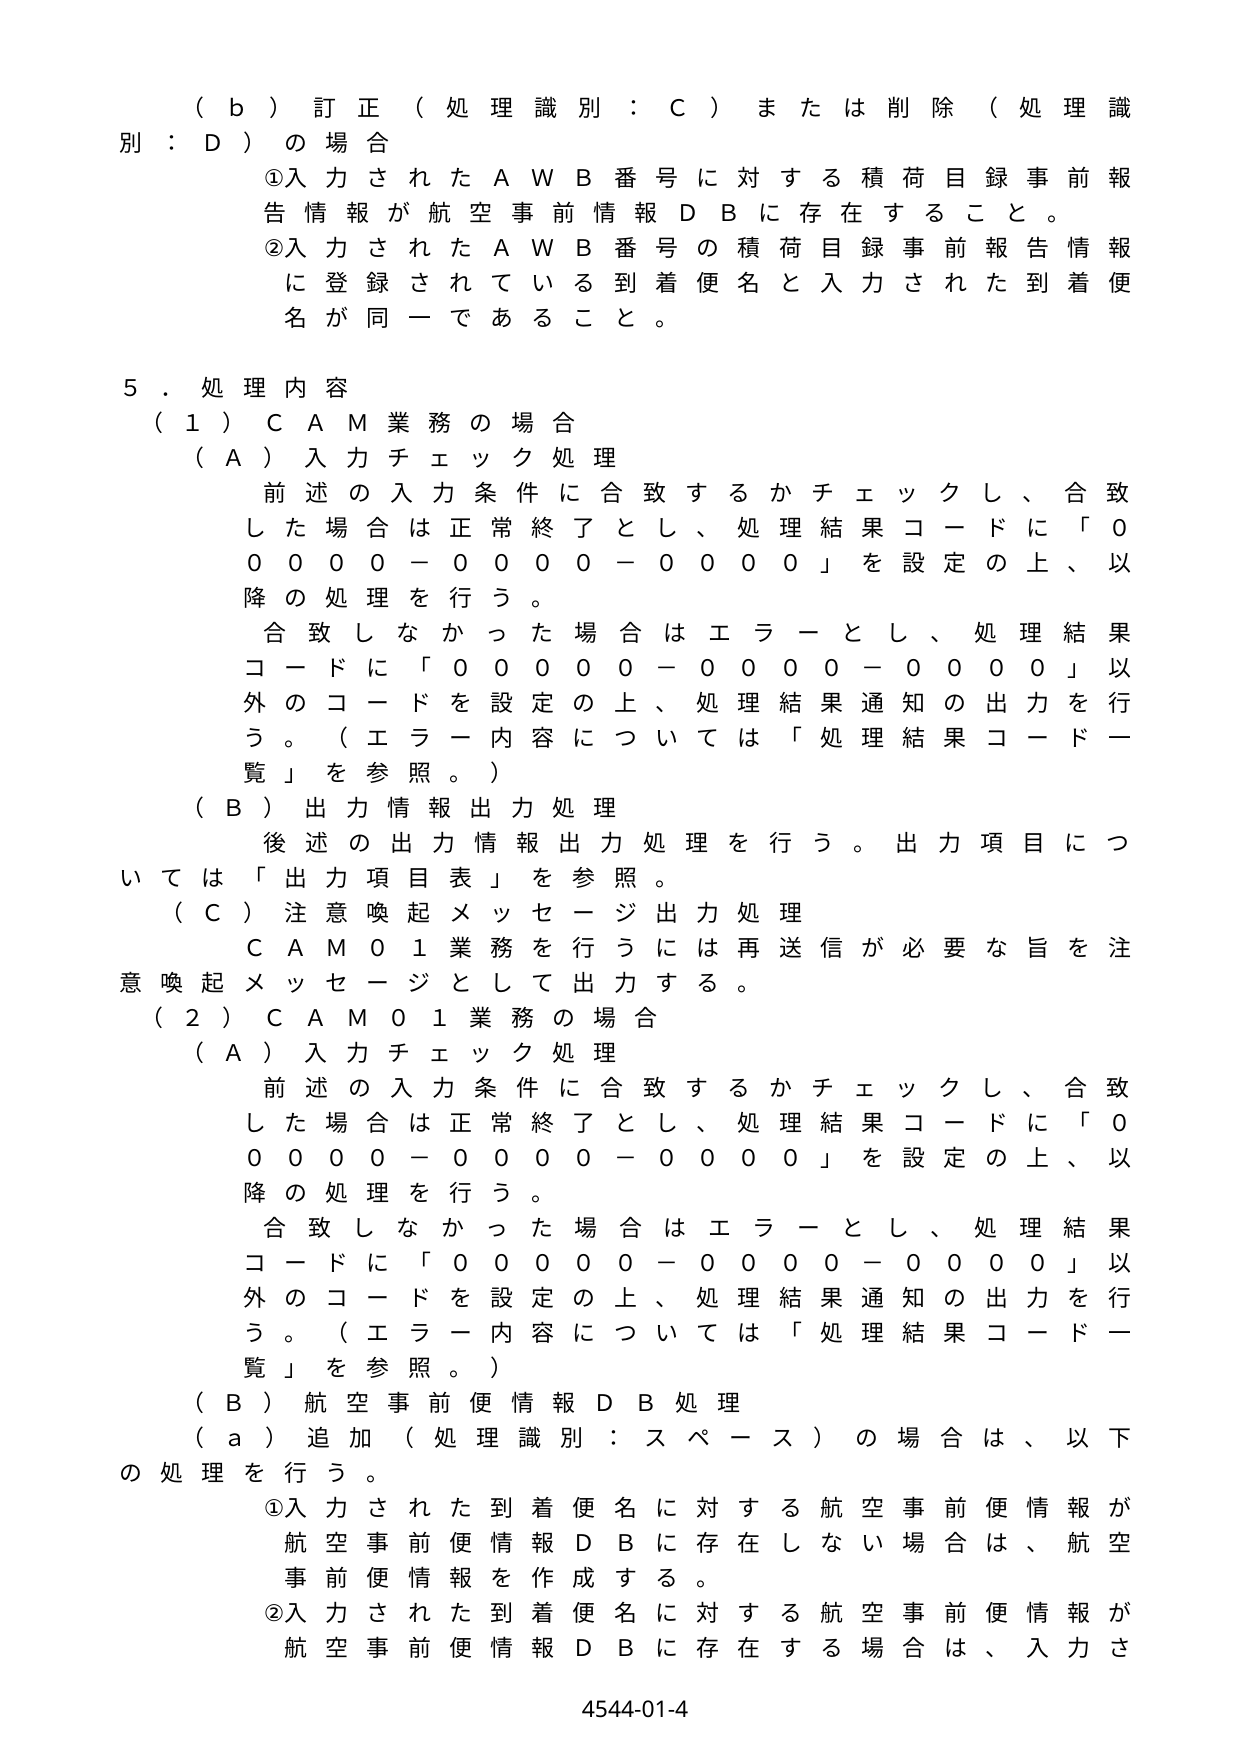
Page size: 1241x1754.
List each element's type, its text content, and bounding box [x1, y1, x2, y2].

text （Ｂ）航空事前便情報ＤＢ処理 [119, 1384, 1150, 1419]
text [248, 1594, 1150, 1664]
text （１）ＣＡＭ業務の場合 [119, 404, 1150, 439]
text ＣＡＭ０１業務を行うには再送信が必要な旨を注意喚起メッセージとして出力する。 [119, 929, 1150, 999]
text 合致しなかった場合はエラーとし、処理結果コードに「０００００－００００－００００」以外のコードを設定の上、処理結果通知の出力を行う。（エラー内容については「処理結果コード一覧」を参照。） [222, 1209, 1150, 1384]
text （ｂ）訂正（処理識別：Ｃ）または削除（処理識別：Ｄ）の場合 [119, 89, 1150, 159]
text ①入力されたＡＷＢ番号に対する積荷目録事前報告情報が航空事前情報ＤＢに存在すること。 [244, 159, 1150, 229]
text （Ｂ）出力情報出力処理 [119, 789, 1150, 824]
text 合致しなかった場合はエラーとし、処理結果コードに「０００００－００００－００００」以外のコードを設定の上、処理結果通知の出力を行う。（エラー内容については「処理結果コード一覧」を参照。） [222, 614, 1150, 789]
text 前述の入力条件に合致するかチェックし、合致した場合は正常終了とし、処理結果コードに「０００００－００００－００００」を設定の上、以降の処理を行う。 [222, 1069, 1150, 1209]
text 前述の入力条件に合致するかチェックし、合致した場合は正常終了とし、処理結果コードに「０００００－００００－００００」を設定の上、以降の処理を行う。 [222, 474, 1150, 614]
text 後述の出力情報出力処理を行う。出力項目については「出力項目表」を参照。 [119, 824, 1150, 894]
text （Ａ）入力チェック処理 [119, 1034, 1150, 1069]
text （Ｃ）注意喚起メッセージ出力処理 [119, 894, 1150, 929]
text ５．処理内容 [119, 369, 1150, 404]
text ②入力されたＡＷＢ番号の積荷目録事前報告情報に登録されている到着便名と入力された到着便名が同一であること。 [244, 229, 1150, 334]
text （２）ＣＡＭ０１業務の場合 [119, 999, 1150, 1034]
text ①入力された到着便名に対する航空事前便情報が航空事前便情報ＤＢに存在しない場合は、航空事前便情報を作成する。 [248, 1489, 1150, 1594]
text （Ａ）入力チェック処理 [119, 439, 1150, 474]
text （ａ）追加（処理識別：スペース）の場合は、以下の処理を行う。 [119, 1419, 1150, 1489]
